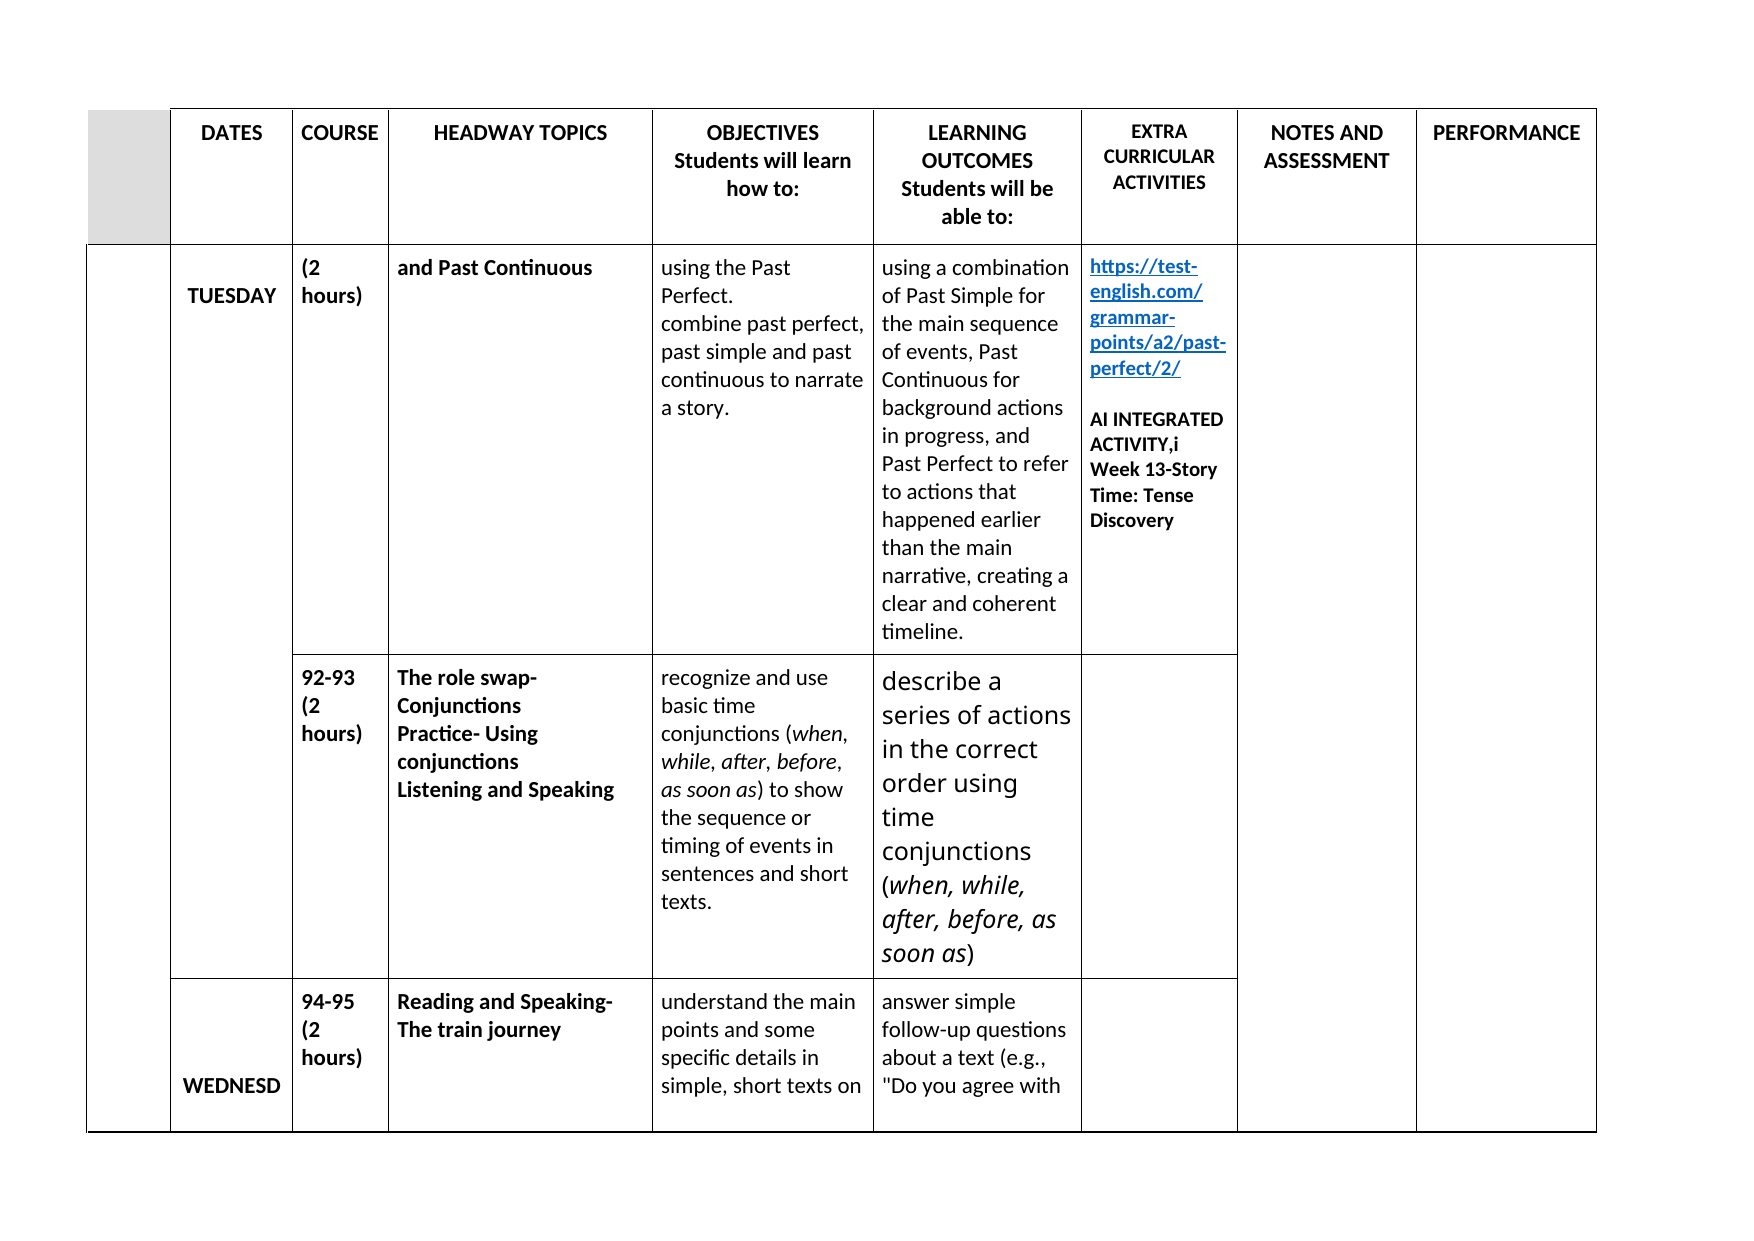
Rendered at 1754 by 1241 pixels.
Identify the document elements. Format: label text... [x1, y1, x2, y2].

table_cell [1082, 979, 1237, 1131]
table_cell 94-95 (2 hours) [293, 979, 388, 1131]
table_cell Past Perfect and Narrative Tenses Past perfect, Past Simple and Past Continuous [389, 245, 652, 654]
table_header NOTES AND ASSESSMENT [1237, 109, 1417, 244]
table_header [88, 110, 170, 244]
table_cell recognize and use basic time conjunctions (when, while, after, before, as soon as) to show the sequence or timing of events in sentences and short texts. [653, 655, 873, 978]
table_cell [1082, 655, 1237, 978]
table_cell Reading and Speaking-The train journey [389, 979, 652, 1131]
table_cell describe a series of actions in the correct order using time conjunctions (when, while, after, before, as soon as) [874, 655, 1081, 978]
table_cell WEDNESDAY [171, 979, 292, 1131]
table_header EXTRA CURRICULAR ACTIVITIES [1081, 109, 1237, 244]
table_cell The role swap-Conjunctions Practice- Using conjunctions Listening and Speaking [389, 655, 652, 978]
table_header COURSE [293, 109, 389, 244]
table_cell TUESDAY [171, 245, 292, 978]
table_cell answer simple follow-up questions about a text (e.g., "Do you agree with this idea?", "What do you think about X?"). [874, 979, 1081, 1131]
table_header HEADWAY TOPICS [389, 109, 652, 244]
table_header LEARNING OUTCOMES Students will be able to: [873, 109, 1081, 244]
table_cell 92-93 (2 hours) [293, 655, 388, 978]
table_cell UNIT 9 89-90-91 (2 hours) [293, 245, 388, 654]
table_header OBJECTIVES Students will learn how to: [653, 109, 873, 244]
table_header PERFORMANCE [1417, 109, 1596, 244]
table_header DATES [171, 109, 293, 244]
table_cell Extra GRAMMAR Practice: https://test-english.com/grammar-points/a2/past-perfect/2/ AI INTEGRATED ACTIVITY,i Week 13-Story Time: Tense Discovery [1082, 245, 1237, 654]
